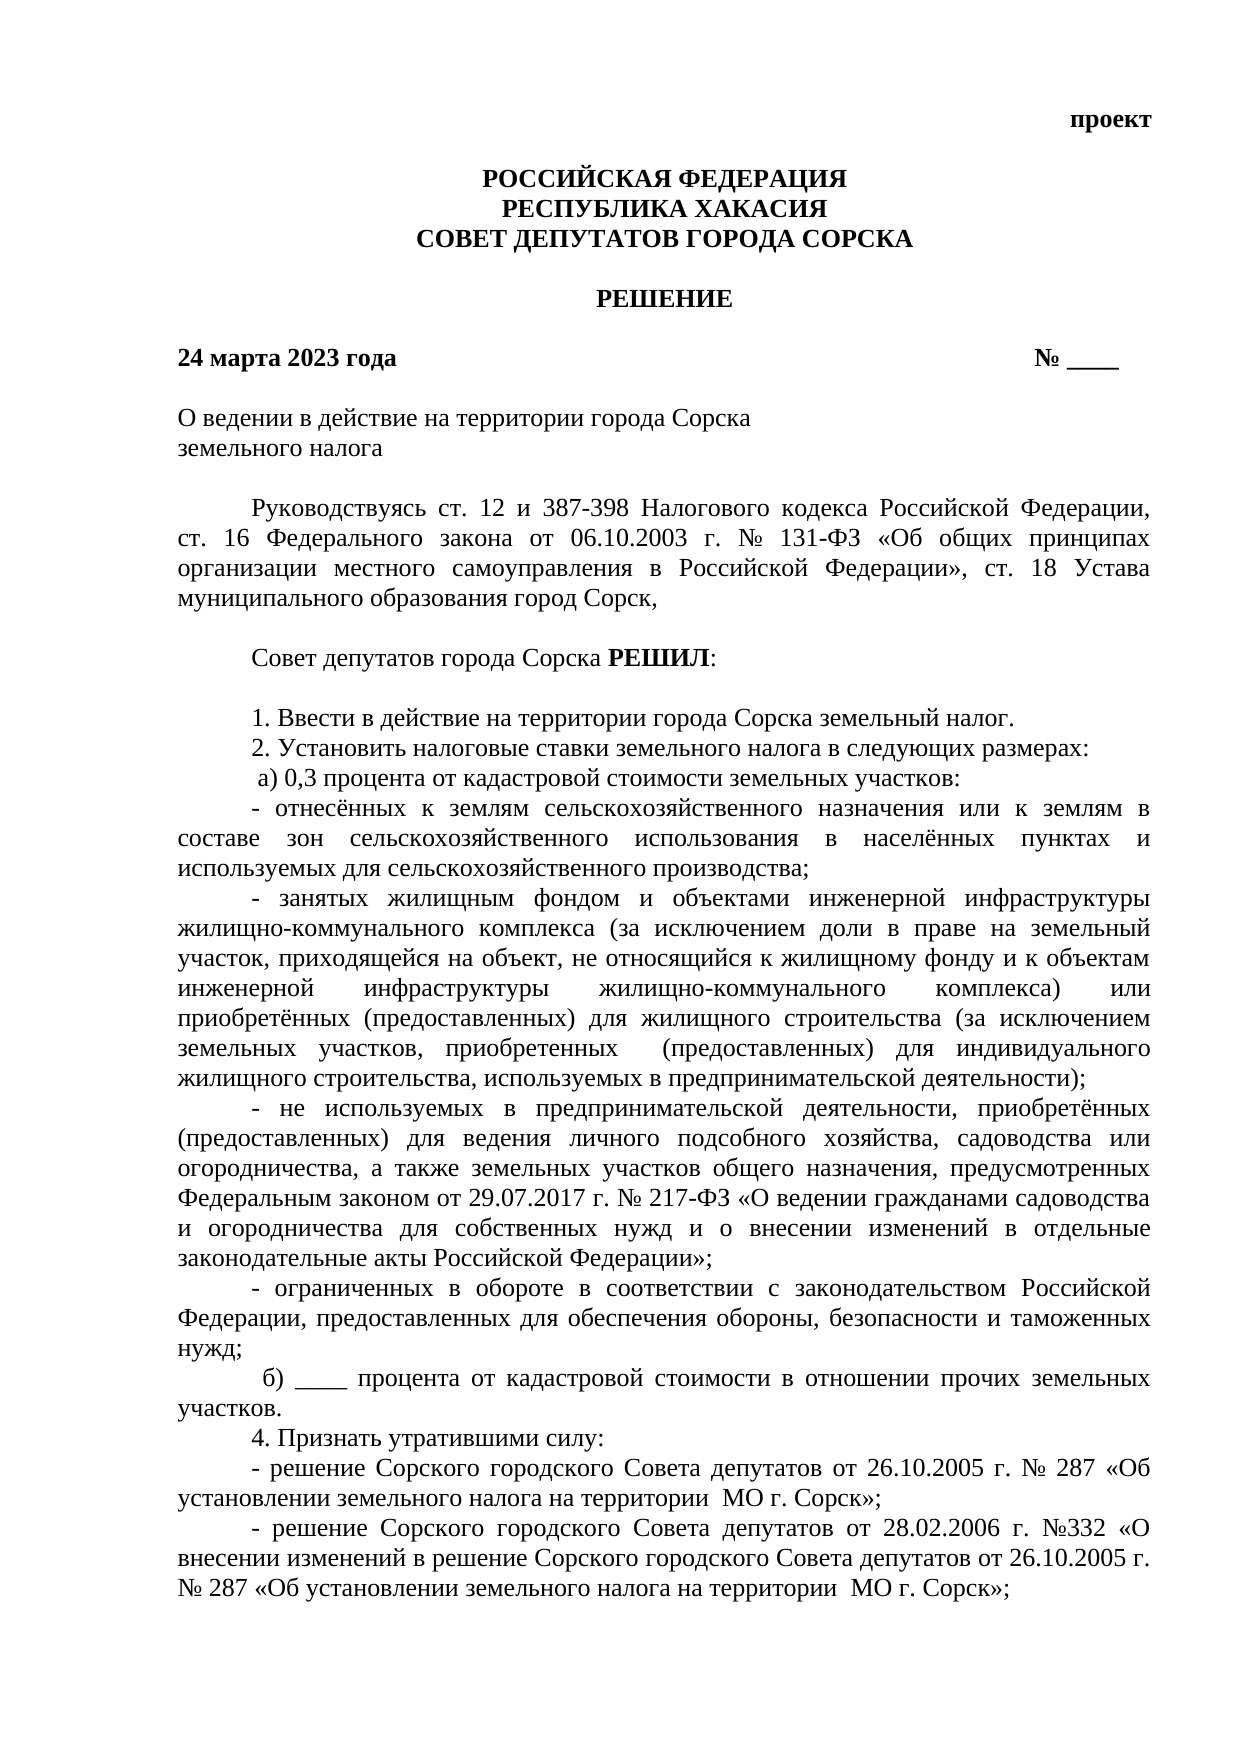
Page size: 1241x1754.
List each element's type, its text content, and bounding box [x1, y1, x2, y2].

text земельного налога [177, 432, 1152, 462]
text Совет депутатов города Сорска РЕШИЛ: [177, 642, 1152, 672]
text 1. Ввести в действие на территории города Сорска земельный налог. [177, 702, 1152, 732]
text - не используемых в предпринимательской деятельности, приобретённых (предоставленных) для ведения личного подсобного хозяйства, садоводства или огородничества, а также земельных участков общего назначения, предусмотренных Федеральным законом от 29.07.2017 г. № 217-ФЗ «О ведении гражданами садоводства и огородничества для собственных нужд и о внесении изменений в отдельные законодательные акты Российской Федерации»; [177, 1092, 1152, 1272]
text - ограниченных в обороте в соответствии с законодательством Российской Федерации, предоставленных для обеспечения обороны, безопасности и таможенных нужд; [177, 1272, 1152, 1362]
text РОССИЙСКАЯ ФЕДЕРАЦИЯ [177, 163, 1152, 193]
text 4. Признать утратившими силу: [177, 1422, 1152, 1452]
text б) ____ процента от кадастровой стоимости в отношении прочих земельных участков. [177, 1362, 1152, 1422]
text а) 0,3 процента от кадастровой стоимости земельных участков: [177, 762, 1152, 792]
text 2. Установить налоговые ставки земельного налога в следующих размерах: [177, 732, 1152, 762]
text О ведении в действие на территории города Сорска [177, 402, 1152, 432]
text - решение Сорского городского Совета депутатов от 26.10.2005 г. № 287 «Об установлении земельного налога на территории МО г. Сорск»; [177, 1452, 1152, 1512]
text РЕСПУБЛИКА ХАКАСИЯ [177, 193, 1152, 223]
text СОВЕТ ДЕПУТАТОВ ГОРОДА СОРСКА [177, 223, 1152, 253]
text - занятых жилищным фондом и объектами инженерной инфраструктуры жилищно-коммунального комплекса (за исключением доли в праве на земельный участок, приходящейся на объект, не относящийся к жилищному фонду и к объектам инженерной инфраструктуры жилищно-коммунального комплекса) или приобретённых (предоставленных) для жилищного строительства (за исключением земельных участков, приобретенных (предоставленных) для индивидуального жилищного строительства, используемых в предпринимательской деятельности); [177, 882, 1152, 1092]
text - отнесённых к землям сельскохозяйственного назначения или к землям в составе зон сельскохозяйственного использования в населённых пунктах и используемых для сельскохозяйственного производства; [177, 792, 1152, 882]
text проект [236, 103, 1152, 133]
text - решение Сорского городского Совета депутатов от 28.02.2006 г. №332 «О внесении изменений в решение Сорского городского Совета депутатов от 26.10.2005 г. № 287 «Об установлении земельного налога на территории МО г. Сорск»; [177, 1512, 1152, 1602]
text Руководствуясь ст. 12 и 387-398 Налогового кодекса Российской Федерации, ст. 16 Федерального закона от 06.10.2003 г. № 131-ФЗ «Об общих принципах организации местного самоуправления в Российской Федерации», ст. 18 Устава муниципального образования город Сорск, [177, 492, 1152, 612]
text 24 марта 2023 года № ____ [177, 342, 1152, 372]
text РЕШЕНИЕ [177, 283, 1152, 313]
